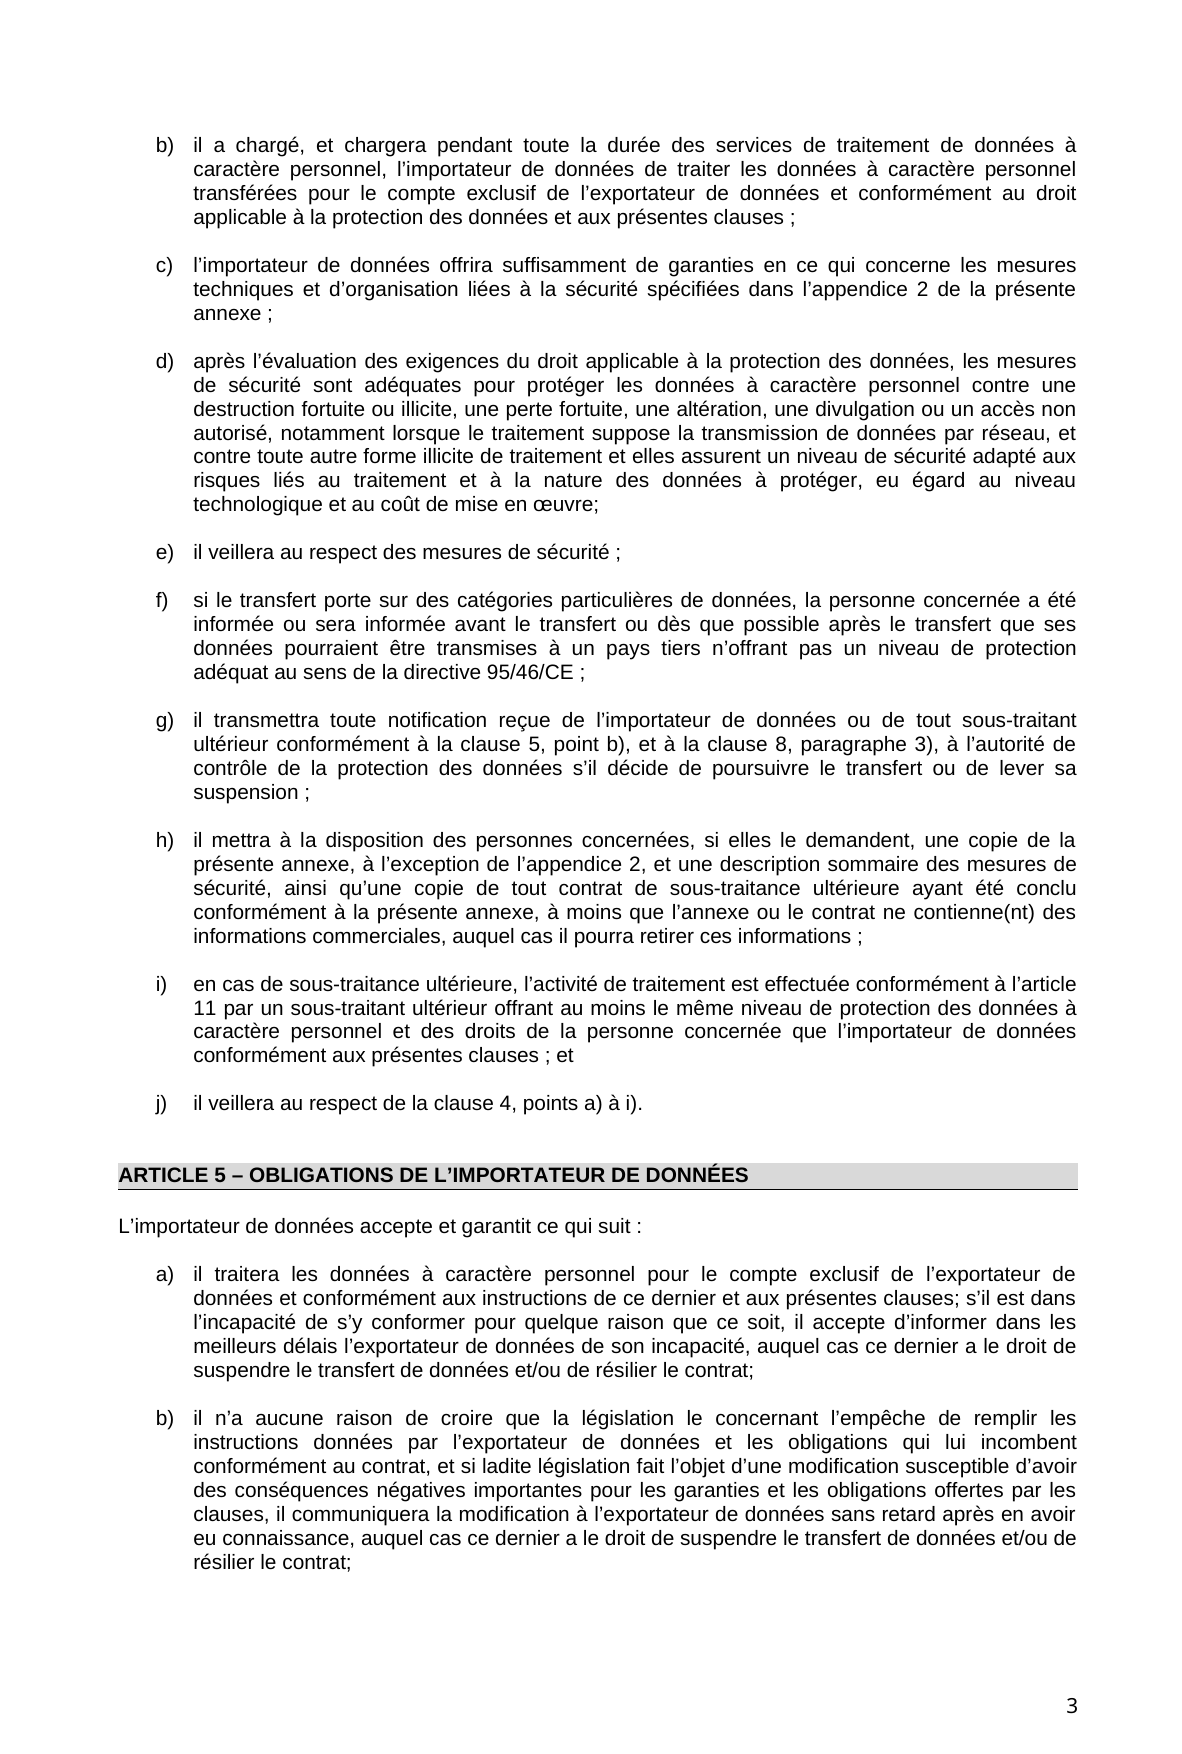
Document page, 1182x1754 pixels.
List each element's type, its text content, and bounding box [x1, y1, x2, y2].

list il traitera les données à caractère personnel pour le compte exclusif de l’exportateur de données et conformément aux instructions de ce dernier et aux présentes clauses; s’il est dans l’incapacité de s’y conformer pour quelque raison que ce soit, il accepte d’informer dans les meilleurs délais l’exportateur de données de son incapacité, auquel cas ce dernier a le droit de suspendre le transfert de données et/ou de résilier le contrat; [156, 1262, 1078, 1382]
list il a chargé, et chargera pendant toute la durée des services de traitement de données à caractère personnel, l’importateur de données de traiter les données à caractère personnel transférées pour le compte exclusif de l’exportateur de données et conformément au droit applicable à la protection des données et aux présentes clauses ; [156, 133, 1078, 229]
list il mettra à la disposition des personnes concernées, si elles le demandent, une copie de la présente annexe, à l’exception de l’appendice 2, et une description sommaire des mesures de sécurité, ainsi qu’une copie de tout contrat de sous-traitance ultérieure ayant été conclu conformément à la présente annexe, à moins que l’annexe ou le contrat ne contienne(nt) des informations commerciales, auquel cas il pourra retirer ces informations ; [156, 828, 1078, 947]
list l’importateur de données offrira suffisamment de garanties en ce qui concerne les mesures techniques et d’organisation liées à la sécurité spécifiées dans l’appendice 2 de la présente annexe ; [156, 253, 1078, 324]
list il n’a aucune raison de croire que la législation le concernant l’empêche de remplir les instructions données par l’exportateur de données et les obligations qui lui incombent conformément au contrat, et si ladite législation fait l’objet d’une modification susceptible d’avoir des conséquences négatives importantes pour les garanties et les obligations offertes par les clauses, il communiquera la modification à l’exportateur de données sans retard après en avoir eu connaissance, auquel cas ce dernier a le droit de suspendre le transfert de données et/ou de résilier le contrat; [156, 1406, 1078, 1573]
list si le transfert porte sur des catégories particulières de données, la personne concernée a été informée ou sera informée avant le transfert ou dès que possible après le transfert que ses données pourraient être transmises à un pays tiers n’offrant pas un niveau de protection adéquat au sens de la directive 95/46/CE ; [156, 588, 1078, 684]
list en cas de sous-traitance ultérieure, l’activité de traitement est effectuée conformément à l’article 11 par un sous-traitant ultérieur offrant au moins le même niveau de protection des données à caractère personnel et des droits de la personne concernée que l’importateur de données conformément aux présentes clauses ; et [156, 971, 1078, 1067]
list après l’évaluation des exigences du droit applicable à la protection des données, les mesures de sécurité sont adéquates pour protéger les données à caractère personnel contre une destruction fortuite ou illicite, une perte fortuite, une altération, une divulgation ou un accès non autorisé, notamment lorsque le traitement suppose la transmission de données par réseau, et contre toute autre forme illicite de traitement et elles assurent un niveau de sécurité adapté aux risques liés au traitement et à la nature des données à protéger, eu égard au niveau technologique et au coût de mise en œuvre; [156, 348, 1078, 516]
text L’importateur de données accepte et garantit ce qui suit : [118, 1214, 1078, 1238]
text Article 5 – Obligations de l’importateur de données [118, 1163, 1078, 1189]
list il transmettra toute notification reçue de l’importateur de données ou de tout sous-traitant ultérieur conformément à la clause 5, point b), et à la clause 8, paragraphe 3), à l’autorité de contrôle de la protection des données s’il décide de poursuivre le transfert ou de lever sa suspension ; [156, 708, 1078, 804]
list il veillera au respect des mesures de sécurité ; [156, 540, 1078, 564]
list il veillera au respect de la clause 4, points a) à i). [156, 1091, 1078, 1115]
